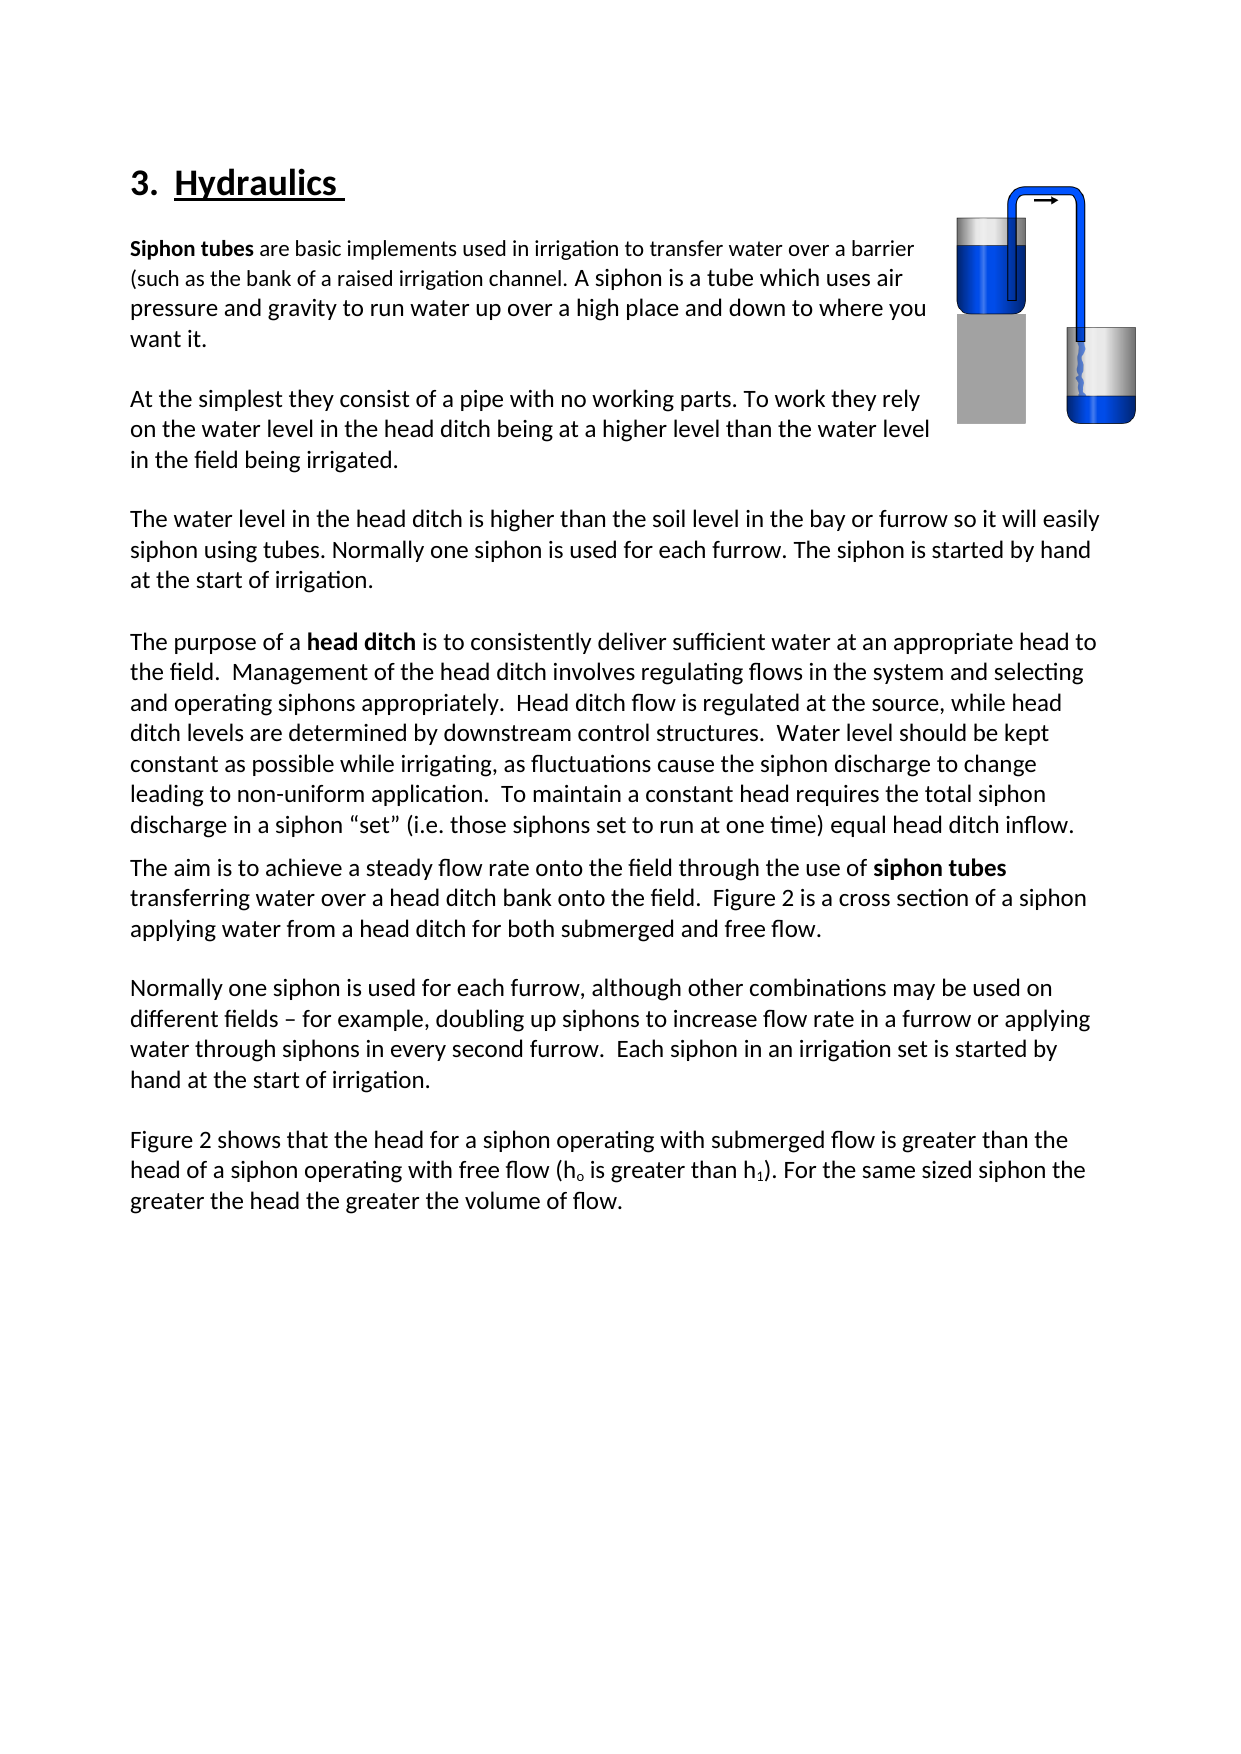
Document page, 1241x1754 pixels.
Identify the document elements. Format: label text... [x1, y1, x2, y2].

picture [954, 185, 1138, 426]
text The water level in the head ditch is higher than the soil level in the bay or furrow so it will easily siphon using tubes. Normally one siphon is used for each furrow. The siphon is started by hand at the start of irrigation. [130, 503, 1110, 595]
text At the simplest they consist of a pipe with no working parts. To work they rely on the water level in the head ditch being at a higher level than the water level in the field being irrigated. [130, 383, 1110, 474]
text Siphon tubes are basic implements used in irrigation to transfer water over a barrier (such as the bank of a raised irrigation channel. A siphon is a tube which uses air pressure and gravity to run water up over a high place and down to where you want it. [130, 234, 954, 354]
subtitle Hydraulics [130, 159, 1110, 205]
text Normally one siphon is used for each furrow, although other combinations may be used on different fields – for example, doubling up siphons to increase flow rate in a furrow or applying water through siphons in every second furrow. Each siphon in an irrigation set is started by hand at the start of irrigation. [130, 972, 1110, 1094]
text The purpose of a head ditch is to consistently deliver sufficient water at an appropriate head to the field. Management of the head ditch involves regulating flows in the system and selecting and operating siphons appropriately. Head ditch flow is regulated at the source, while head ditch levels are determined by downstream control structures. Water level should be kept constant as possible while irrigating, as fluctuations cause the siphon discharge to change leading to non-uniform application. To maintain a constant head requires the total siphon discharge in a siphon “set” (i.e. those siphons set to run at one time) equal head ditch inflow. [130, 626, 1110, 839]
text Figure 2 shows that the head for a siphon operating with submerged flow is greater than the head of a siphon operating with free flow (ho is greater than h1). For the same sized siphon the greater the head the greater the volume of flow. [130, 1124, 1110, 1215]
text The aim is to achieve a steady flow rate onto the field through the use of siphon tubes transferring water over a head ditch bank onto the field. Figure 2 is a cross section of a siphon applying water from a head ditch for both submerged and free flow. [130, 852, 1110, 943]
